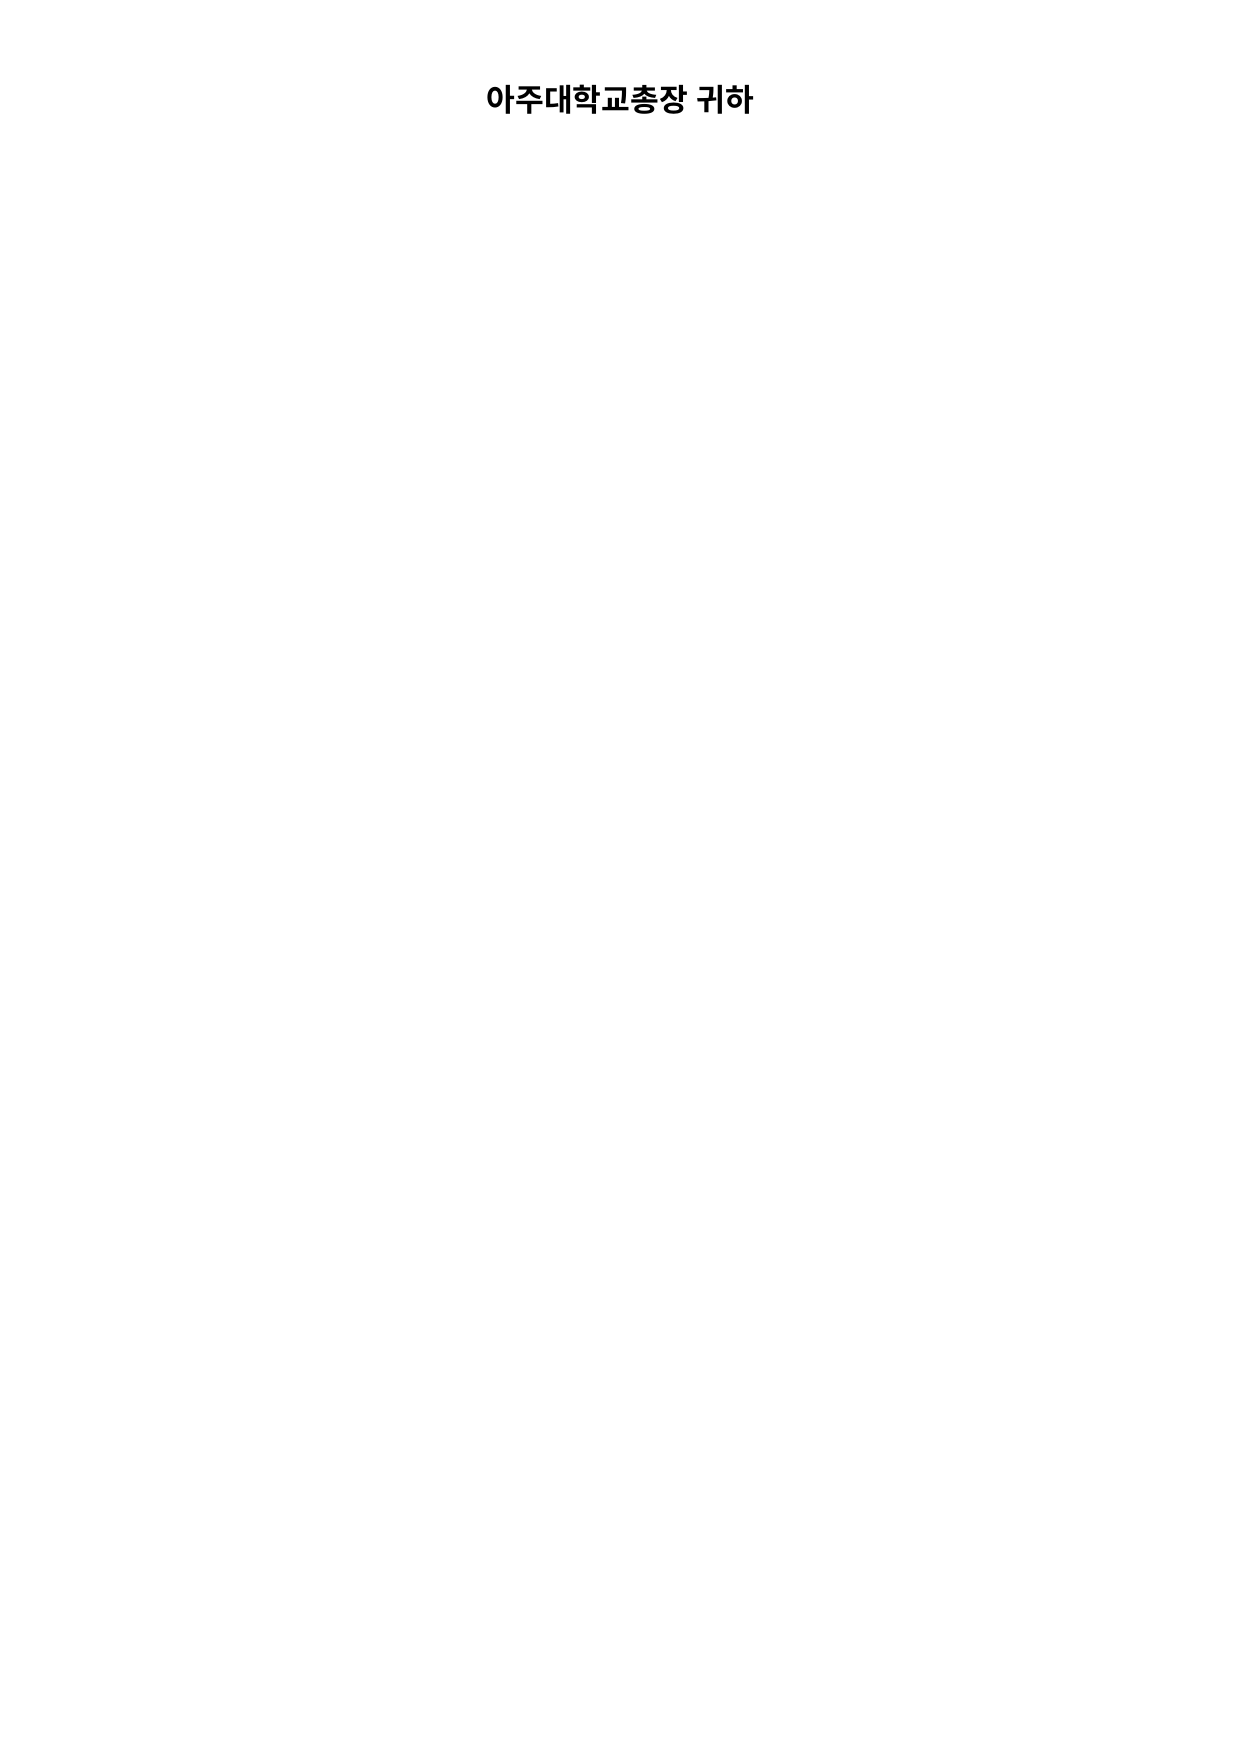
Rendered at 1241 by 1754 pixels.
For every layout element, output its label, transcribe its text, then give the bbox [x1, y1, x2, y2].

text 아주대학교총장 귀하 [75, 75, 1165, 120]
